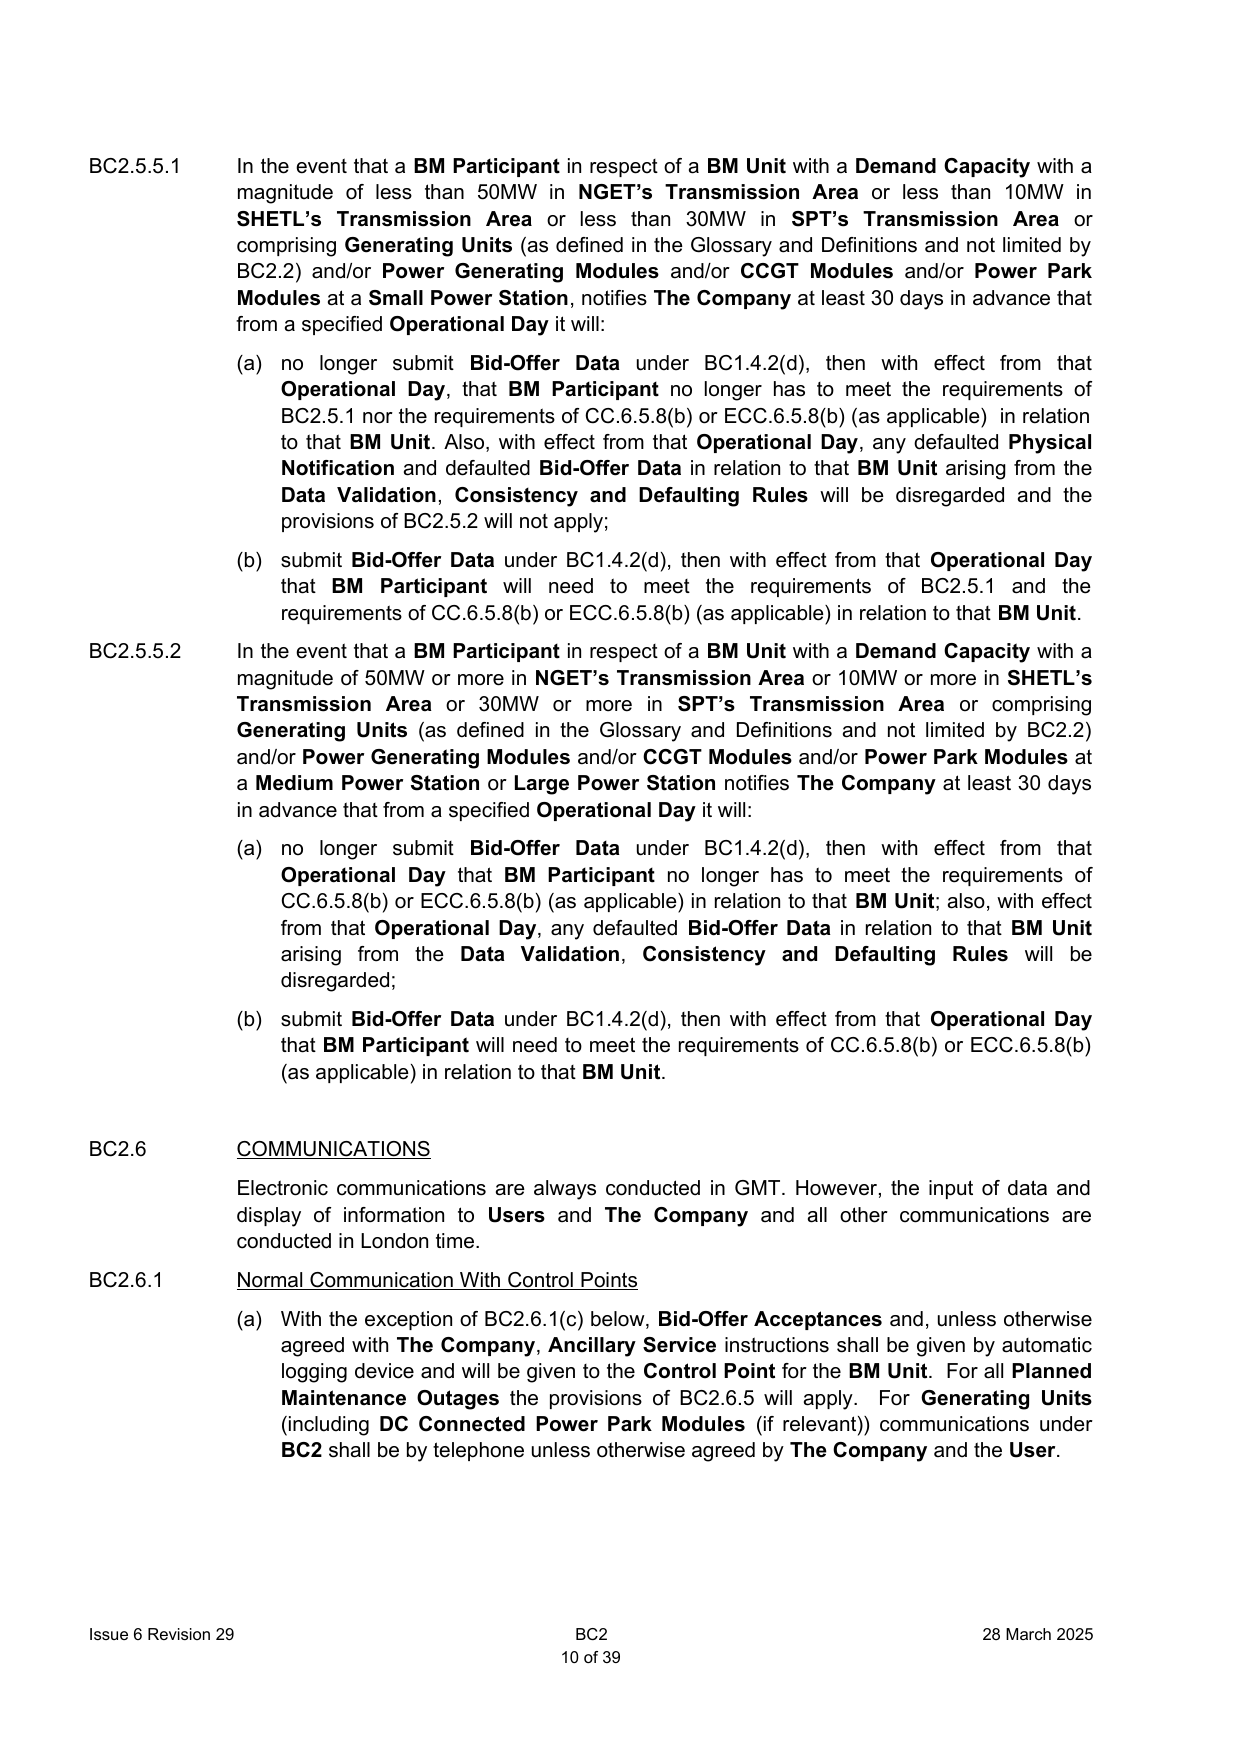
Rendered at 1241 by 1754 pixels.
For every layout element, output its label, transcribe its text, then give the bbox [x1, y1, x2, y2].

text (b) submit Bid-Offer Data under BC1.4.2(d), then with effect from that Operational Day that BM Participant will need to meet the requirements of BC2.5.1 and the requirements of CC.6.5.8(b) or ECC.6.5.8(b) (as applicable) in relation to that BM Unit. [236, 548, 1092, 624]
text (a) no longer submit Bid-Offer Data under BC1.4.2(d), then with effect from that Operational Day that BM Participant no longer has to meet the requirements of CC.6.5.8(b) or ECC.6.5.8(b) (as applicable) in relation to that BM Unit; also, with effect from that Operational Day, any defaulted Bid-Offer Data in relation to that BM Unit arising from the Data Validation, Consistency and Defaulting Rules will be disregarded; [236, 836, 1092, 992]
text BC2.5.5.2 In the event that a BM Participant in respect of a BM Unit with a Demand Capacity with a magnitude of 50MW or more in NGET’s Transmission Area or 10MW or more in SHETL’s Transmission Area or 30MW or more in SPT’s Transmission Area or comprising Generating Units (as defined in the Glossary and Definitions and not limited by BC2.2) and/or Power Generating Modules and/or CCGT Modules and/or Power Park Modules at a Medium Power Station or Large Power Station notifies The Company at least 30 days in advance that from a specified Operational Day it will: [89, 639, 1092, 821]
text (a) no longer submit Bid-Offer Data under BC1.4.2(d), then with effect from that Operational Day, that BM Participant no longer has to meet the requirements of BC2.5.1 nor the requirements of CC.6.5.8(b) or ECC.6.5.8(b) (as applicable) in relation to that BM Unit. Also, with effect from that Operational Day, any defaulted Physical Notification and defaulted Bid-Offer Data in relation to that BM Unit arising from the Data Validation, Consistency and Defaulting Rules will be disregarded and the provisions of BC2.5.2 will not apply; [236, 351, 1092, 533]
text BC2.5.5.1 In the event that a BM Participant in respect of a BM Unit with a Demand Capacity with a magnitude of less than 50MW in NGET’s Transmission Area or less than 10MW in SHETL’s Transmission Area or less than 30MW in SPT’s Transmission Area or comprising Generating Units (as defined in the Glossary and Definitions and not limited by BC2.2) and/or Power Generating Modules and/or CCGT Modules and/or Power Park Modules at a Small Power Station, notifies The Company at least 30 days in advance that from a specified Operational Day it will: [89, 154, 1092, 336]
text Electronic communications are always conducted in GMT. However, the input of data and display of information to Users and The Company and all other communications are conducted in London time. [89, 1176, 1092, 1253]
text BC2.6.1 Normal Communication With Control Points [89, 1268, 1092, 1292]
text BC2.6 COMMUNICATIONS [89, 1137, 1092, 1161]
text (b) submit Bid-Offer Data under BC1.4.2(d), then with effect from that Operational Day that BM Participant will need to meet the requirements of CC.6.5.8(b) or ECC.6.5.8(b) (as applicable) in relation to that BM Unit. [236, 1007, 1092, 1083]
text (a) With the exception of BC2.6.1(c) below, Bid-Offer Acceptances and, unless otherwise agreed with The Company, Ancillary Service instructions shall be given by automatic logging device and will be given to the Control Point for the BM Unit. For all Planned Maintenance Outages the provisions of BC2.6.5 will apply. For Generating Units (including DC Connected Power Park Modules (if relevant)) communications under BC2 shall be by telephone unless otherwise agreed by The Company and the User. [236, 1307, 1092, 1462]
